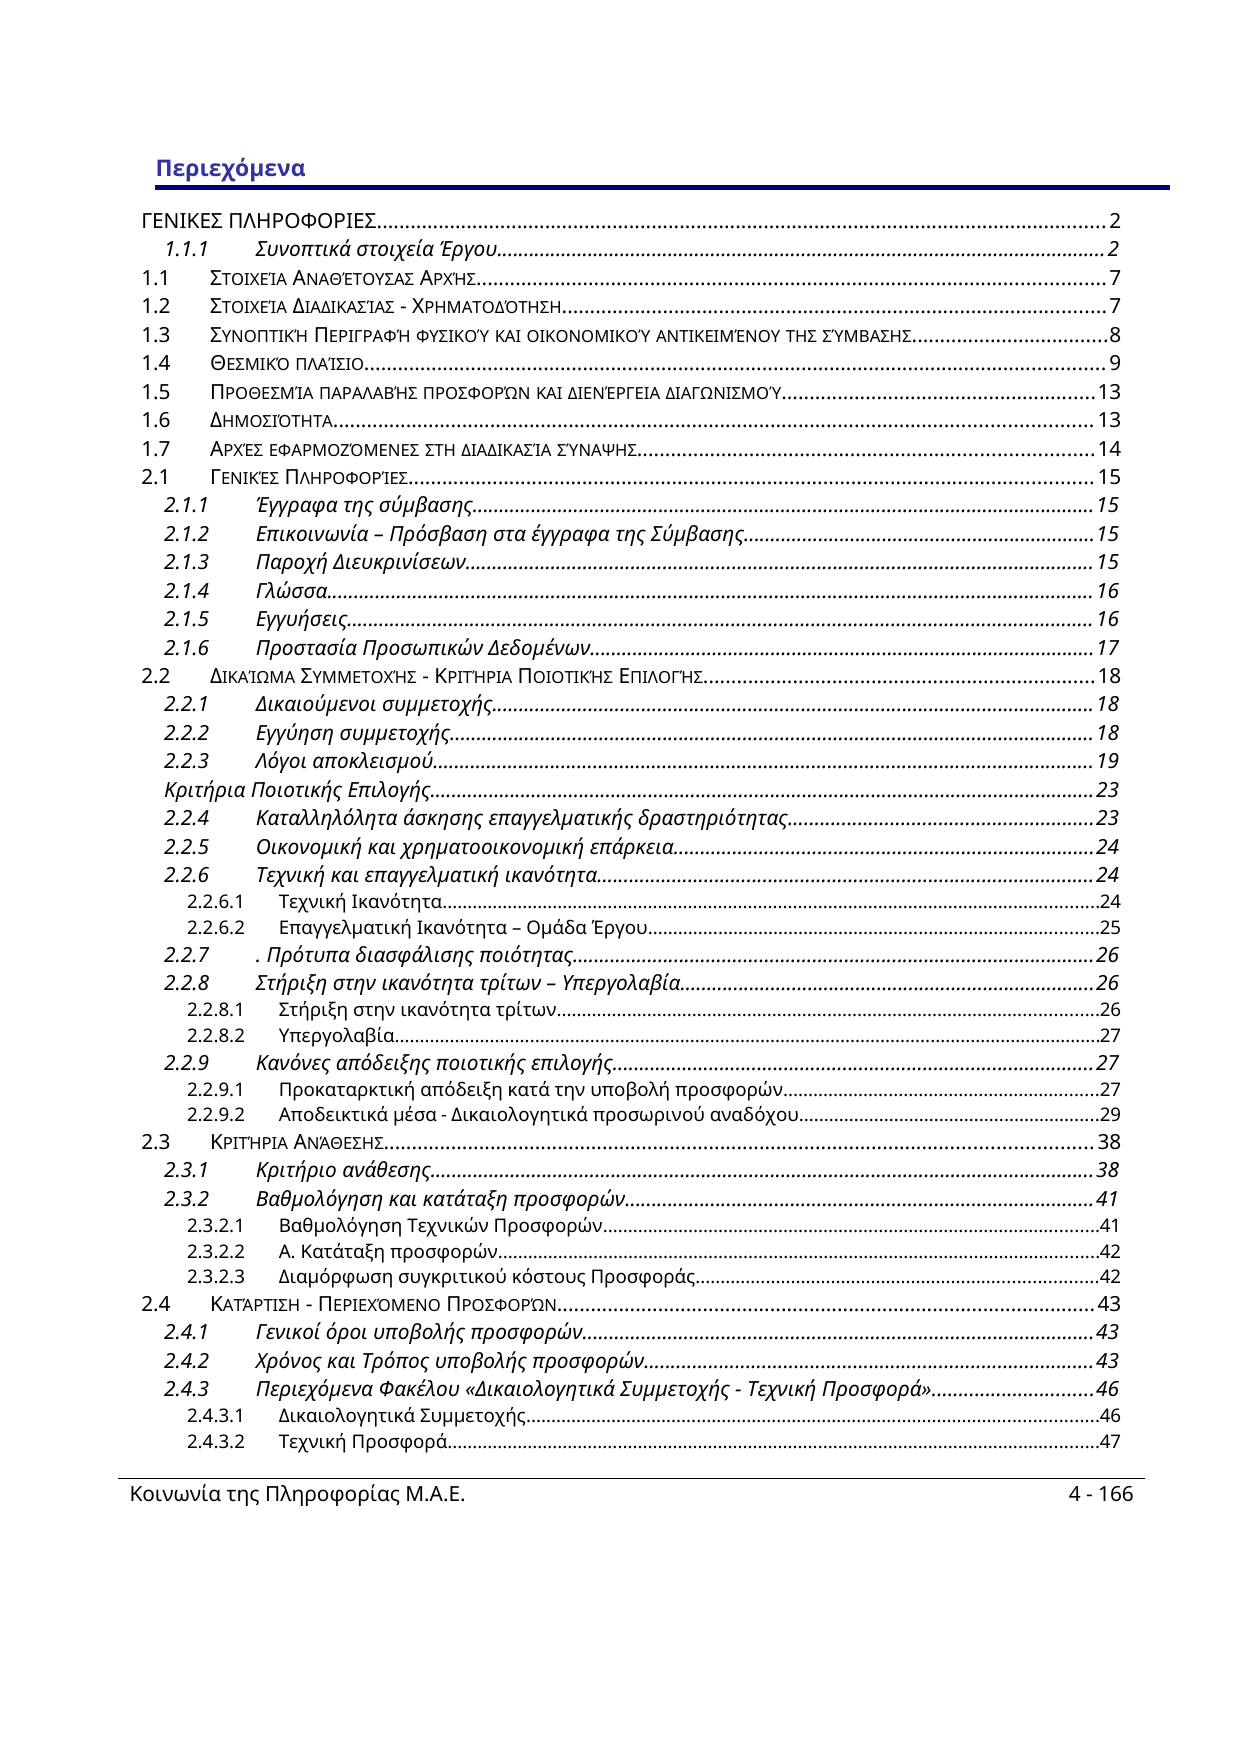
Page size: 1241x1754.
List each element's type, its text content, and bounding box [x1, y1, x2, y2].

text 2.3.2.1 Βαθμολόγηση Τεχνικών Προσφορών 41 [187, 1212, 1122, 1238]
text 1.7 Αρχές εφαρμοζόμενες στη διαδικασία σύναψης 14 [141, 434, 1122, 462]
text 2.2.5 Οικονομική και χρηματοοικονομική επάρκεια 24 [164, 832, 1122, 860]
text 2.4.3.2 Τεχνική Προσφορά 47 [187, 1428, 1122, 1454]
text 2.4.3 Περιεχόμενα Φακέλου «Δικαιολογητικά Συμμετοχής - Τεχνική Προσφορά» 46 [164, 1374, 1122, 1403]
text 2.2.3 Λόγοι αποκλεισμού 19 [164, 746, 1122, 775]
text 1.6 Δημοσιότητα 13 [141, 405, 1122, 434]
text 2.2.7 . Πρότυπα διασφάλισης ποιότητας 26 [164, 940, 1122, 968]
text 2.3.1 Κριτήριο ανάθεσης 38 [164, 1156, 1122, 1184]
text 2.1.1 Έγγραφα της σύμβασης 15 [164, 491, 1122, 519]
text 2.2.9.1 Προκαταρκτική απόδειξη κατά την υποβολή προσφορών 27 [187, 1076, 1122, 1102]
text 2.2.6.2 Επαγγελματική Ικανότητα – Ομάδα Έργου 25 [187, 914, 1122, 940]
text 2.1 Γενικές Πληροφορίες 15 [141, 462, 1122, 491]
text 2.3.2.3 Διαμόρφωση συγκριτικού κόστους Προσφοράς 42 [187, 1263, 1122, 1289]
text 1.5 Προθεσμία παραλαβής προσφορών και διενέργεια διαγωνισμού 13 [141, 377, 1122, 405]
text 2.3 Κριτήρια Ανάθεσης 38 [141, 1127, 1122, 1156]
text 2.1.5 Εγγυήσεις 16 [164, 604, 1122, 633]
text 1.1 Στοιχεία Αναθέτουσας Αρχής 7 [141, 263, 1122, 291]
text 1.4 Θεσμικό πλαίσιο 9 [141, 348, 1122, 377]
text 2.1.2 Επικοινωνία – Πρόσβαση στα έγγραφα της Σύμβασης 15 [164, 519, 1122, 547]
text 2.3.2.2 Α. Κατάταξη προσφορών 42 [187, 1238, 1122, 1263]
text 2.2.1 Δικαιούμενοι συμμετοχής 18 [164, 689, 1122, 718]
text 2.3.2 Βαθμολόγηση και κατάταξη προσφορών 41 [164, 1184, 1122, 1212]
text 2.2.8.1 Στήριξη στην ικανότητα τρίτων 26 [187, 997, 1122, 1022]
text 2.2.8 Στήριξη στην ικανότητα τρίτων – Υπεργολαβία 26 [164, 968, 1122, 997]
text 2.4 Κατάρτιση - Περιεχόμενο Προσφορών 43 [141, 1289, 1122, 1317]
text ΓΕΝΙΚΕΣ ΠΛΗΡΟΦΟΡΙΕΣ 2 [141, 206, 1122, 234]
text 2.2.6.1 Τεχνική Ικανότητα 24 [187, 889, 1122, 914]
text Κριτήρια Ποιοτικής Επιλογής 23 [164, 775, 1122, 803]
text 2.2.9 Κανόνες απόδειξης ποιοτικής επιλογής 27 [164, 1048, 1122, 1076]
text 2.2.6 Τεχνική και επαγγελματική ικανότητα 24 [164, 860, 1122, 889]
text 2.2.4 Καταλληλόλητα άσκησης επαγγελματικής δραστηριότητας 23 [164, 803, 1122, 832]
text 2.2.8.2 Υπεργολαβία 27 [187, 1022, 1122, 1048]
text 2.4.2 Χρόνος και Τρόπος υποβολής προσφορών 43 [164, 1346, 1122, 1374]
text 2.1.6 Προστασία Προσωπικών Δεδομένων 17 [164, 633, 1122, 661]
text 2.2 Δικαίωμα Συμμετοχής - Κριτήρια Ποιοτικής Επιλογής 18 [141, 661, 1122, 689]
text 1.2 Στοιχεία Διαδικασίας - Χρηματοδότηση 7 [141, 291, 1122, 320]
text 1.3 Συνοπτική Περιγραφή φυσικού και οικονομικού αντικειμένου της σύμβασης 8 [141, 320, 1122, 348]
text 2.1.4 Γλώσσα 16 [164, 576, 1122, 604]
text 2.2.2 Εγγύηση συμμετοχής 18 [164, 718, 1122, 746]
text 2.4.3.1 Δικαιολογητικά Συμμετοχής 46 [187, 1403, 1122, 1428]
text 2.2.9.2 Αποδεικτικά μέσα - Δικαιολογητικά προσωρινού αναδόχου 29 [187, 1102, 1122, 1127]
text 2.1.3 Παροχή Διευκρινίσεων 15 [164, 547, 1122, 576]
text 1.1.1 Συνοπτικά στοιχεία Έργου 2 [164, 234, 1122, 263]
text 2.4.1 Γενικοί όροι υποβολής προσφορών 43 [164, 1317, 1122, 1346]
list Περιεχόμενα [155, 151, 1170, 185]
